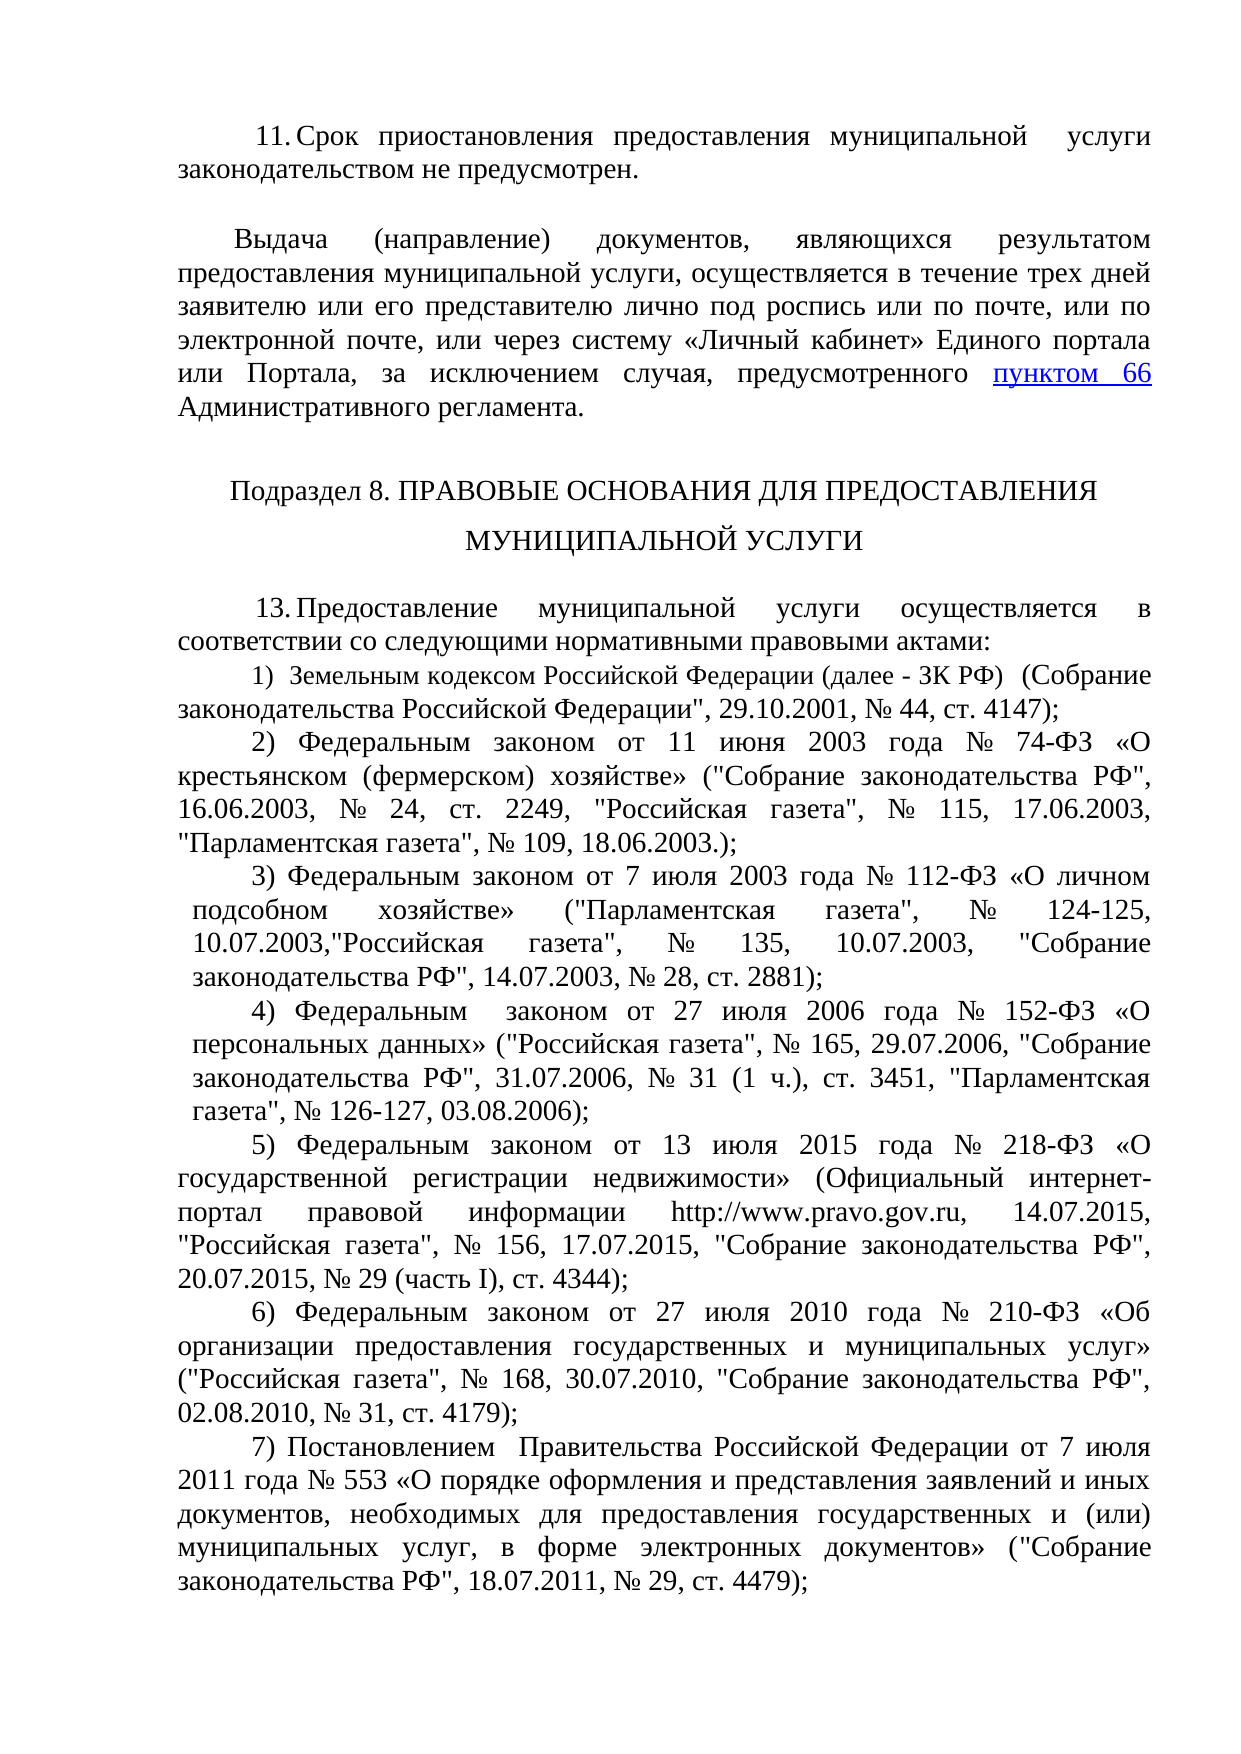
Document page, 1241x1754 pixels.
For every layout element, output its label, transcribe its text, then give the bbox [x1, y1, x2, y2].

text 7) Постановлением Правительства Российской Федерации от 7 июля 2011 года № 553 «О порядке оформления и представления заявлений и иных документов, необходимых для предоставления государственных и (или) муниципальных услуг, в форме электронных документов» ("Собрание законодательства РФ", 18.07.2011, № 29, ст. 4479); [177, 1429, 1152, 1596]
text 5) Федеральным законом от 13 июля 2015 года № 218-ФЗ «О государственной регистрации недвижимости» (Официальный интернет-портал правовой информации http://www.pravo.gov.ru, 14.07.2015, "Российская газета", № 156, 17.07.2015, "Собрание законодательства РФ", 20.07.2015, № 29 (часть I), ст. 4344); [177, 1127, 1152, 1294]
text МУНИЦИПАЛЬНОЙ УСЛУГИ [177, 523, 1151, 557]
list Предоставление муниципальной услуги осуществляется в соответствии со следующими нормативными правовыми актами: [177, 590, 1152, 657]
list Срок приостановления предоставления муниципальной услуги законодательством не предусмотрен. [177, 118, 1152, 185]
text Выдача (направление) документов, являющихся результатом предоставления муниципальной услуги, осуществляется в течение трех дней заявителю или его представителю лично под роспись или по почте, или по электронной почте, или через систему «Личный кабинет» Единого портала или Портала, за исключением случая, предусмотренного пунктом 66 Административного регламента. [177, 221, 1152, 422]
text 2) Федеральным законом от 11 июня 2003 года № 74-ФЗ «О крестьянском (фермерском) хозяйстве» ("Собрание законодательства РФ", 16.06.2003, № 24, ст. 2249, "Российская газета", № 115, 17.06.2003, "Парламентская газета", № 109, 18.06.2003.); [177, 724, 1152, 858]
text 1) Земельным кодексом Российской Федерации (далее - ЗК РФ) (Собрание законодательства Российской Федерации", 29.10.2001, № 44, ст. 4147); [177, 657, 1152, 724]
text 4) Федеральным законом от 27 июля 2006 года № 152-ФЗ «О персональных данных» ("Российская газета", № 165, 29.07.2006, "Собрание законодательства РФ", 31.07.2006, № 31 (1 ч.), ст. 3451, "Парламентская газета", № 126-127, 03.08.2006); [192, 993, 1152, 1127]
text Подраздел 8. ПРАВОВЫЕ ОСНОВАНИЯ ДЛЯ ПРЕДОСТАВЛЕНИЯ [177, 473, 1151, 506]
text 6) Федеральным законом от 27 июля 2010 года № 210-ФЗ «Об организации предоставления государственных и муниципальных услуг» ("Российская газета", № 168, 30.07.2010, "Собрание законодательства РФ", 02.08.2010, № 31, ст. 4179); [177, 1294, 1152, 1429]
text 3) Федеральным законом от 7 июля 2003 года № 112-ФЗ «О личном подсобном хозяйстве» ("Парламентская газета", № 124-125, 10.07.2003,"Российская газета", № 135, 10.07.2003, "Собрание законодательства РФ", 14.07.2003, № 28, ст. 2881); [192, 858, 1152, 993]
